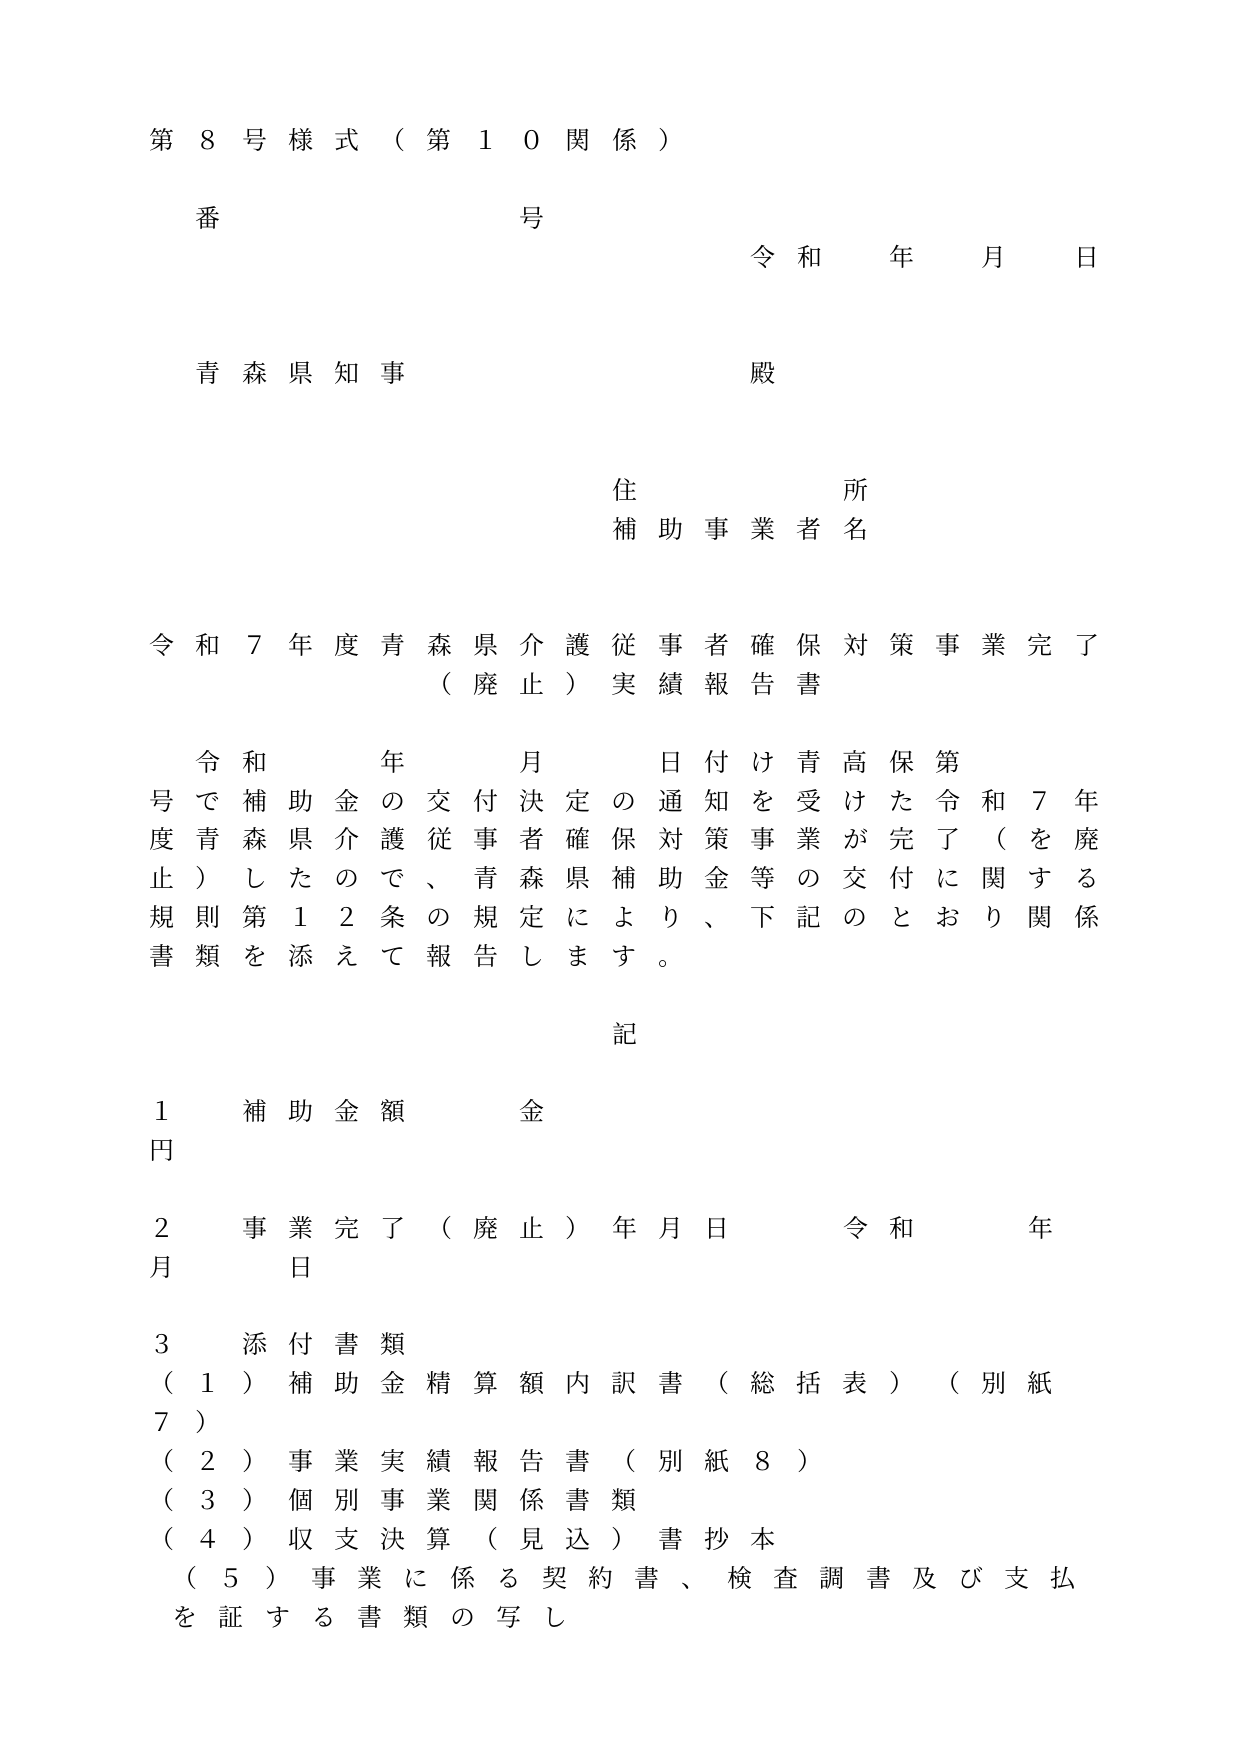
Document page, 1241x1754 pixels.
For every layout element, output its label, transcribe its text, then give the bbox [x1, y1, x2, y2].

text 記 [149, 1013, 1121, 1052]
text １ 補助金額 金 円 [149, 1091, 1121, 1168]
text 補助事業者名 [149, 508, 1121, 547]
text （１）補助金精算額内訳書（総括表）（別紙７） [149, 1363, 1121, 1440]
text 住 所 [149, 469, 1121, 508]
text （５）事業に係る契約書、検査調書及び支払を証する書類の写し [149, 1557, 1121, 1634]
text ３ 添付書類 [149, 1324, 1121, 1363]
text 令和 年 月 日 [149, 236, 1121, 275]
text 番 号 [149, 158, 1121, 236]
text 令和７年度青森県介護従事者確保対策事業完了（廃止）実績報告書 [149, 624, 1121, 702]
text 第８号様式（第１０関係） [149, 119, 1121, 158]
text ２ 事業完了（廃止）年月日 令和 年 月 日 [149, 1207, 1121, 1285]
text （４）収支決算（見込）書抄本 [149, 1518, 1121, 1557]
text 青森県知事 殿 [174, 352, 1121, 391]
text （３）個別事業関係書類 [149, 1479, 1121, 1518]
text （２）事業実績報告書（別紙８） [149, 1440, 1121, 1479]
text 令和 年 月 日付け青高保第 号で補助金の交付決定の通知を受けた令和７年度青森県介護従事者確保対策事業が完了（を廃止）したので、青森県補助金等の交付に関する規則第１２条の規定により、下記のとおり関係書類を添えて報告します。 [149, 741, 1121, 974]
